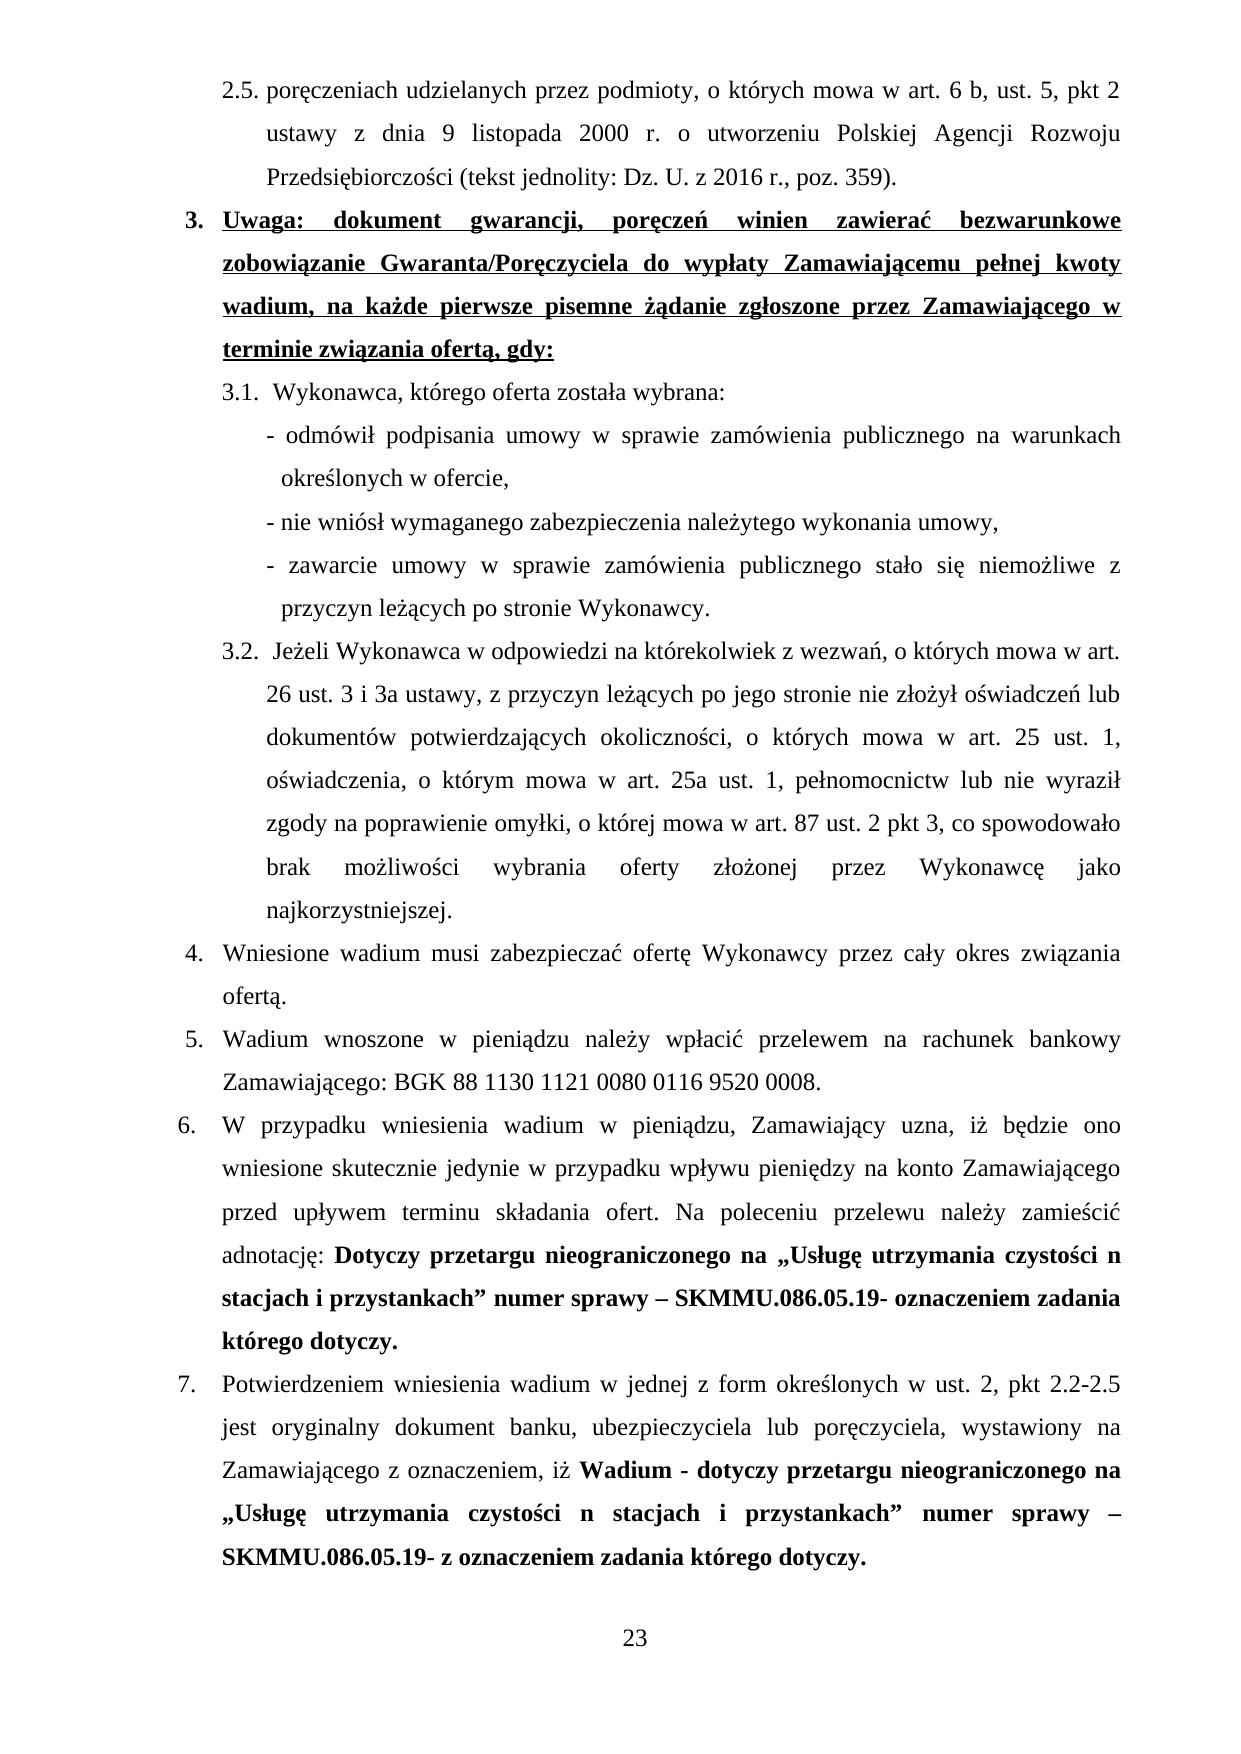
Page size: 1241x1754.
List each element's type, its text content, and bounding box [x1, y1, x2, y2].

list Potwierdzeniem wniesienia wadium w jednej z form określonych w ust. 2, pkt 2.2-2.5 jest oryginalny dokument banku, ubezpieczyciela lub poręczyciela, wystawiony na Zamawiającego z oznaczeniem, iż Wadium - dotyczy przetargu nieograniczonego na „Usługę utrzymania czystości n stacjach i przystankach” numer sprawy – SKMMU.086.05.19- z oznaczeniem zadania którego dotyczy. [177, 1369, 1122, 1570]
text - zawarcie umowy w sprawie zamówienia publicznego stało się niemożliwe z przyczyn leżących po stronie Wykonawcy. [266, 550, 1122, 622]
list Wadium wnoszone w pieniądzu należy wpłacić przelewem na rachunek bankowy Zamawiającego: BGK 88 1130 1121 0080 0116 9520 0008. [185, 1024, 1122, 1096]
list W przypadku wniesienia wadium w pieniądzu, Zamawiający uzna, iż będzie ono wniesione skutecznie jedynie w przypadku wpływu pieniędzy na konto Zamawiającego przed upływem terminu składania ofert. Na poleceniu przelewu należy zamieścić adnotację: Dotyczy przetargu nieograniczonego na „Usługę utrzymania czystości n stacjach i przystankach” numer sprawy – SKMMU.086.05.19- oznaczeniem zadania którego dotyczy. [177, 1110, 1122, 1355]
list Jeżeli Wykonawca w odpowiedzi na którekolwiek z wezwań, o których mowa w art. 26 ust. 3 i 3a ustawy, z przyczyn leżących po jego stronie nie złożył oświadczeń lub dokumentów potwierdzających okoliczności, o których mowa w art. 25 ust. 1, oświadczenia, o którym mowa w art. 25a ust. 1, pełnomocnictw lub nie wyraził zgody na poprawienie omyłki, o której mowa w art. 87 ust. 2 pkt 3, co spowodowało brak możliwości wybrania oferty złożonej przez Wykonawcę jako najkorzystniejszej. [222, 636, 1122, 923]
text - odmówił podpisania umowy w sprawie zamówienia publicznego na warunkach określonych w ofercie, [266, 420, 1122, 492]
list poręczeniach udzielanych przez podmioty, o których mowa w art. 6 b, ust. 5, pkt 2 ustawy z dnia 9 listopada 2000 r. o utworzeniu Polskiej Agencji Rozwoju Przedsiębiorczości (tekst jednolity: Dz. U. z 2016 r., poz. 359). [222, 75, 1122, 190]
list Uwaga: dokument gwarancji, poręczeń winien zawierać bezwarunkowe zobowiązanie Gwaranta/Poręczyciela do wypłaty Zamawiającemu pełnej kwoty wadium, na każde pierwsze pisemne żądanie zgłoszone przez Zamawiającego w terminie związania ofertą, gdy: [185, 205, 1122, 363]
text - nie wniósł wymaganego zabezpieczenia należytego wykonania umowy, [266, 507, 1122, 535]
list Wniesione wadium musi zabezpieczać ofertę Wykonawcy przez cały okres związania ofertą. [185, 938, 1122, 1010]
list Wykonawca, którego oferta została wybrana: [222, 377, 1122, 406]
